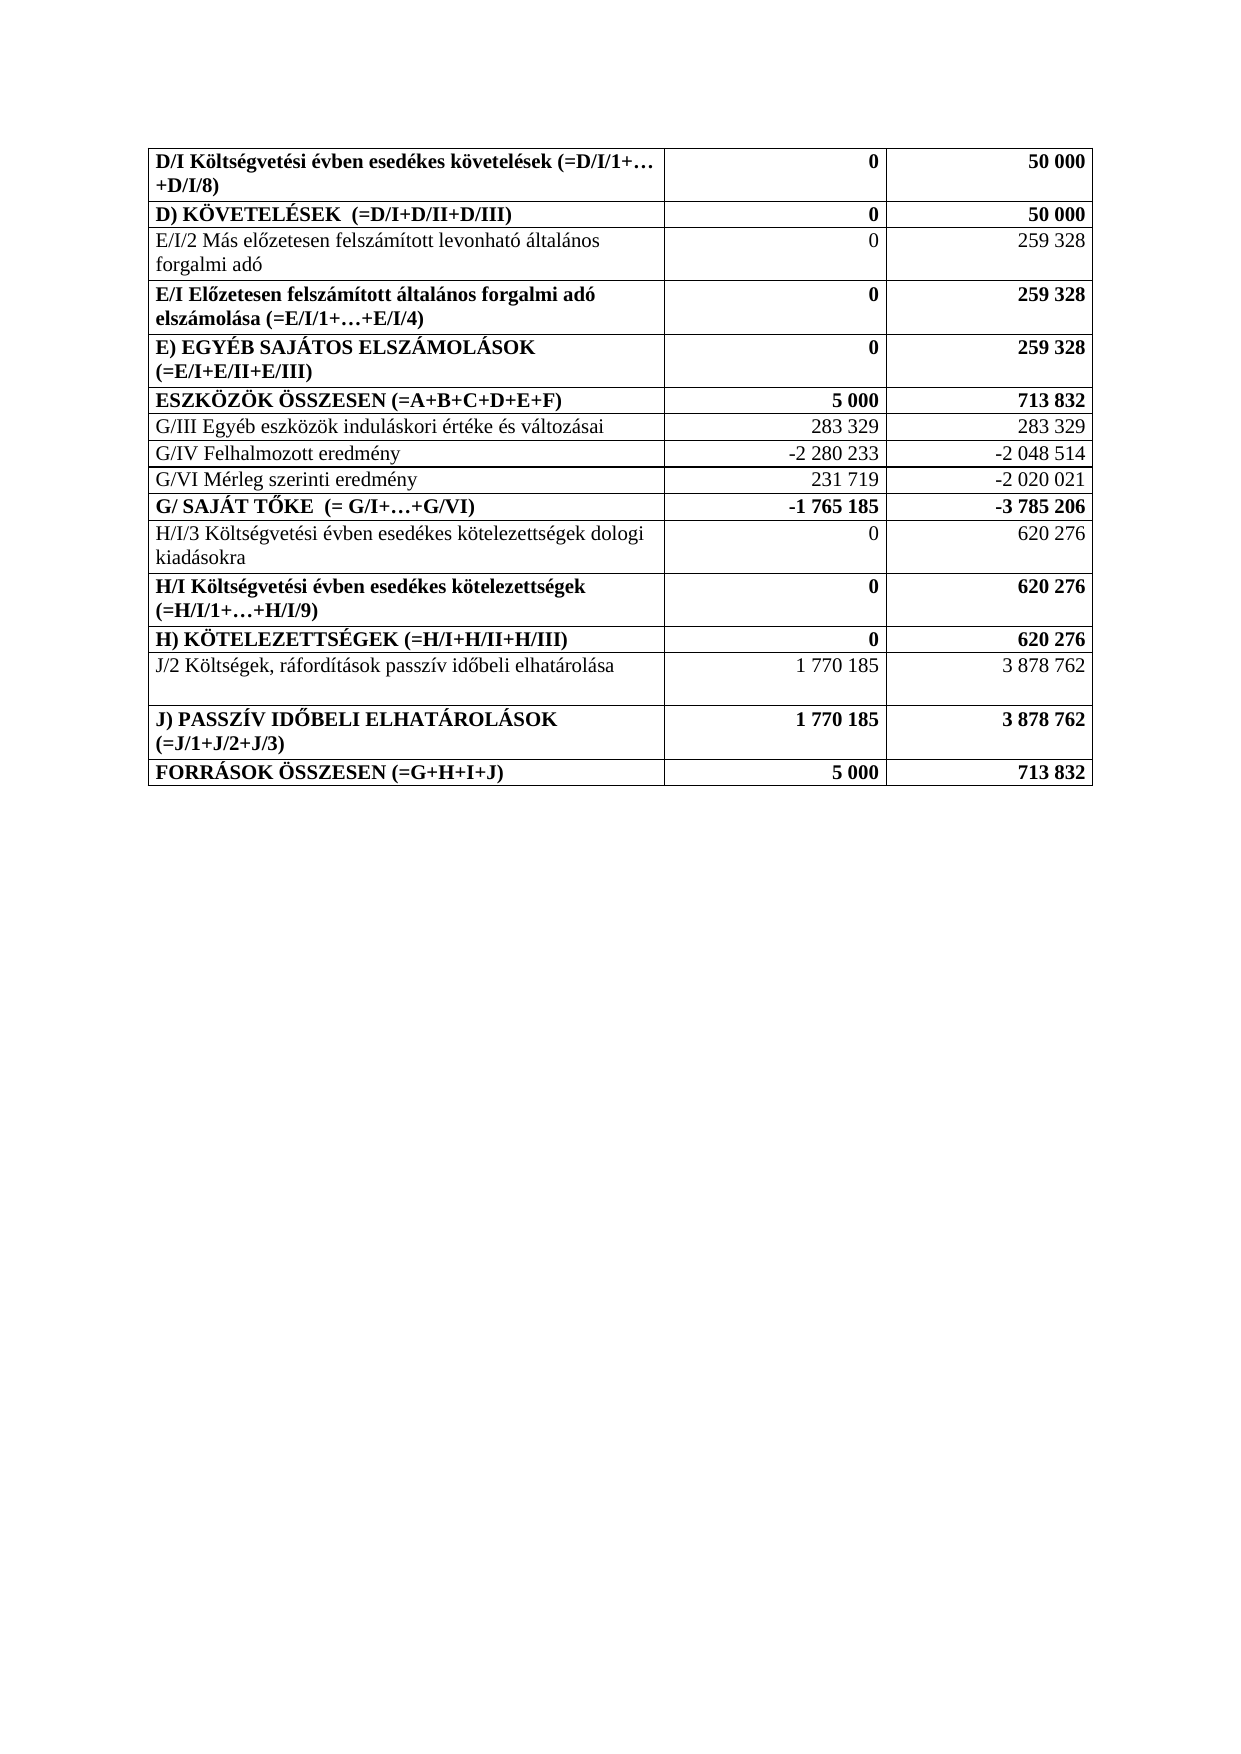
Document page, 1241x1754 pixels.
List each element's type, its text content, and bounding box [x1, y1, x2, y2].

table_cell H/I/3 Költségvetési évben esedékes kötelezettségek dologi kiadásokra [149, 521, 664, 573]
table_cell 231 719 [665, 468, 886, 493]
table_cell FORRÁSOK ÖSSZESEN (=G+H+I+J) [149, 760, 664, 785]
table_cell -2 048 514 [887, 441, 1092, 466]
table_cell ESZKÖZÖK ÖSSZESEN (=A+B+C+D+E+F) [149, 388, 664, 413]
table_cell 50 000 [887, 149, 1092, 201]
table_cell -2 280 233 [665, 441, 886, 466]
table_cell J/2 Költségek, ráfordítások passzív időbeli elhatárolása [149, 653, 664, 705]
table_cell G/VI Mérleg szerinti eredmény [149, 468, 664, 493]
table_cell 0 [665, 521, 886, 573]
table_cell E/I/2 Más előzetesen felszámított levonható általános forgalmi adó [149, 228, 664, 280]
table_cell 713 832 [887, 760, 1092, 785]
table_cell 283 329 [665, 414, 886, 440]
table_cell 0 [665, 202, 886, 227]
table_cell H/I Költségvetési évben esedékes kötelezettségek (=H/I/1+…+H/I/9) [149, 574, 664, 626]
table_cell E) EGYÉB SAJÁTOS ELSZÁMOLÁSOK (=E/I+E/II+E/III) [149, 335, 664, 387]
table_cell 0 [665, 335, 886, 387]
table_cell 620 276 [887, 627, 1092, 652]
table_cell 259 328 [887, 228, 1092, 280]
table_cell 1 770 185 [665, 653, 886, 705]
table_cell -1 765 185 [665, 494, 886, 519]
table_cell G/ SAJÁT TŐKE (= G/I+…+G/VI) [149, 494, 664, 519]
table_cell 0 [665, 149, 886, 201]
table_cell D/I Költségvetési évben esedékes követelések (=D/I/1+…+D/I/8) [149, 149, 664, 201]
table_cell 713 832 [887, 388, 1092, 413]
table_cell 0 [665, 281, 886, 333]
table_cell 1 770 185 [665, 706, 886, 758]
table_cell D) KÖVETELÉSEK (=D/I+D/II+D/III) [149, 202, 664, 227]
table_cell 620 276 [887, 521, 1092, 573]
table_cell 5 000 [665, 388, 886, 413]
table_cell 0 [665, 574, 886, 626]
table_cell 283 329 [887, 414, 1092, 440]
table_cell 0 [665, 228, 886, 280]
table_cell G/III Egyéb eszközök induláskori értéke és változásai [149, 414, 664, 440]
table_cell 3 878 762 [887, 706, 1092, 758]
table_cell H) KÖTELEZETTSÉGEK (=H/I+H/II+H/III) [149, 627, 664, 652]
table_cell 259 328 [887, 281, 1092, 333]
table_cell G/IV Felhalmozott eredmény [149, 441, 664, 466]
table_cell J) PASSZÍV IDŐBELI ELHATÁROLÁSOK (=J/1+J/2+J/3) [149, 706, 664, 758]
table_cell 50 000 [887, 202, 1092, 227]
table_cell -2 020 021 [887, 468, 1092, 493]
table_cell 0 [665, 627, 886, 652]
table_cell 5 000 [665, 760, 886, 785]
table_cell E/I Előzetesen felszámított általános forgalmi adó elszámolása (=E/I/1+…+E/I/4) [149, 281, 664, 333]
table_cell -3 785 206 [887, 494, 1092, 519]
table_cell 620 276 [887, 574, 1092, 626]
table_cell 259 328 [887, 335, 1092, 387]
table_cell 3 878 762 [887, 653, 1092, 705]
